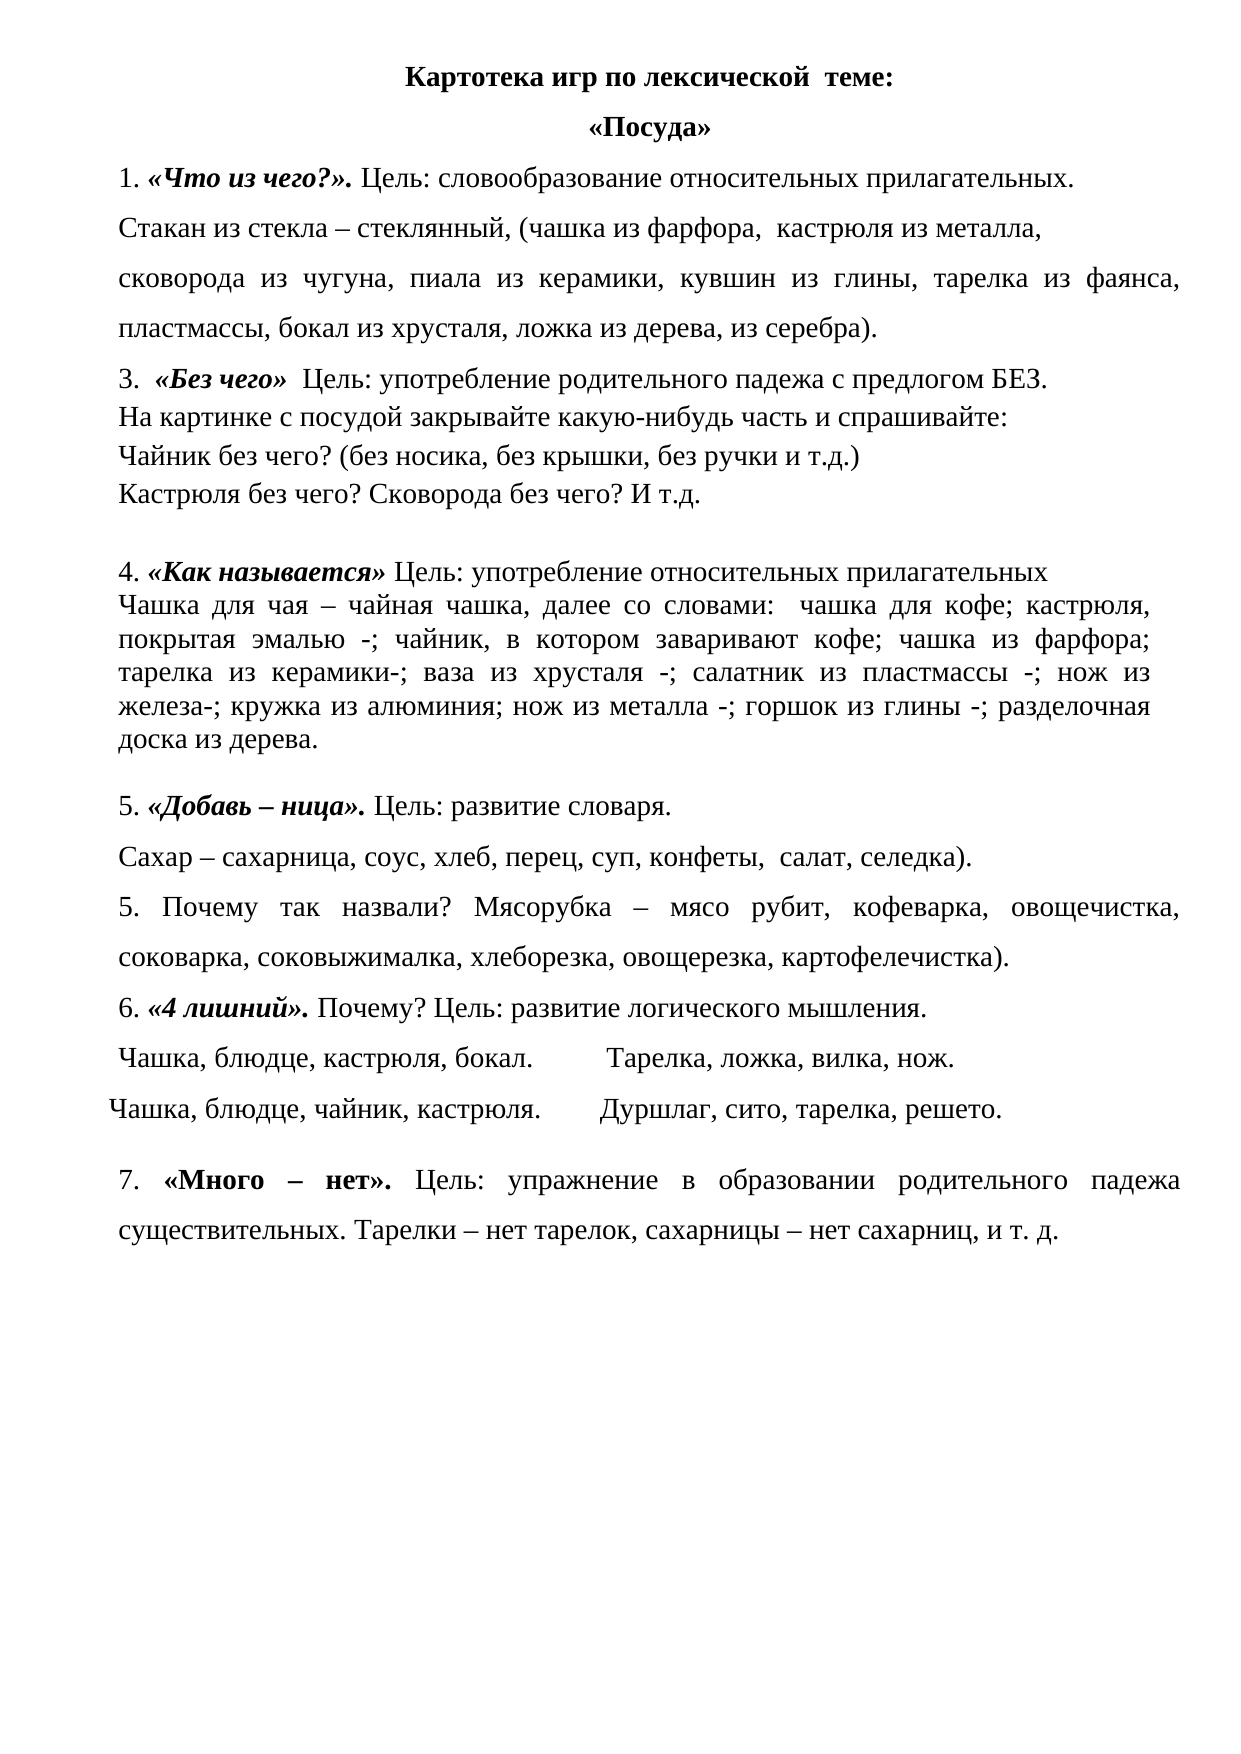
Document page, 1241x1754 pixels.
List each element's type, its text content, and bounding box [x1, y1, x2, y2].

text Чашка для чая – чайная чашка, далее со словами: чашка для кофе; кастрюля, покрытая эмалью -; чайник, в котором заваривают кофе; чашка из фарфора; тарелка из керамики-; ваза из хрусталя -; салатник из пластмассы -; нож из железа-; кружка из алюминия; нож из металла -; горшок из глины -; разделочная доска из дерева. [118, 587, 1152, 755]
text 6. «4 лишний». Почему? Цель: развитие логического мышления. [118, 990, 1181, 1023]
text Чашка, блюдце, кастрюля, бокал. Тарелка, ложка, вилка, нож. [118, 1040, 1181, 1073]
text 4. «Как называется» Цель: употребление относительных прилагательных [118, 554, 1152, 587]
text Стакан из стекла – стеклянный, (чашка из фарфора, кастрюля из металла, [118, 210, 1181, 243]
text Картотека игр по лексической теме: [118, 59, 1181, 93]
text 5. «Добавь – ница». Цель: развитие словаря. [118, 788, 1181, 822]
text 5. Почему так назвали? Мясорубка – мясо рубит, кофеварка, овощечистка, соковарка, соковыжималка, хлеборезка, овощерезка, картофелечистка). [118, 889, 1181, 973]
text 3. «Без чего» Цель: употребление родительного падежа с предлогом БЕЗ. [118, 361, 1152, 394]
text 7. «Много – нет». Цель: упражнение в образовании родительного падежа существительных. Тарелки – нет тарелок, сахарницы – нет сахарниц, и т. д. [118, 1162, 1181, 1246]
text Чашка, блюдце, чайник, кастрюля. Дуршлаг, сито, тарелка, решето. [65, 1091, 1152, 1125]
text сковорода из чугуна, пиала из керамики, кувшин из глины, тарелка из фаянса, пластмассы, бокал из хрусталя, ложка из дерева, из серебра). [118, 260, 1181, 344]
text «Посуда» [118, 109, 1181, 143]
text На картинке с посудой закрывайте какую-нибудь часть и спрашивайте: [118, 399, 1152, 433]
text Кастрюля без чего? Сковорода без чего? И т.д. [118, 477, 1152, 510]
text Чайник без чего? (без носика, без крышки, без ручки и т.д.) [118, 438, 1152, 472]
text 1. «Что из чего?». Цель: словообразование относительных прилагательных. [118, 160, 1181, 193]
text Сахар – сахарница, соус, хлеб, перец, суп, конфеты, салат, селедка). [118, 839, 1181, 872]
